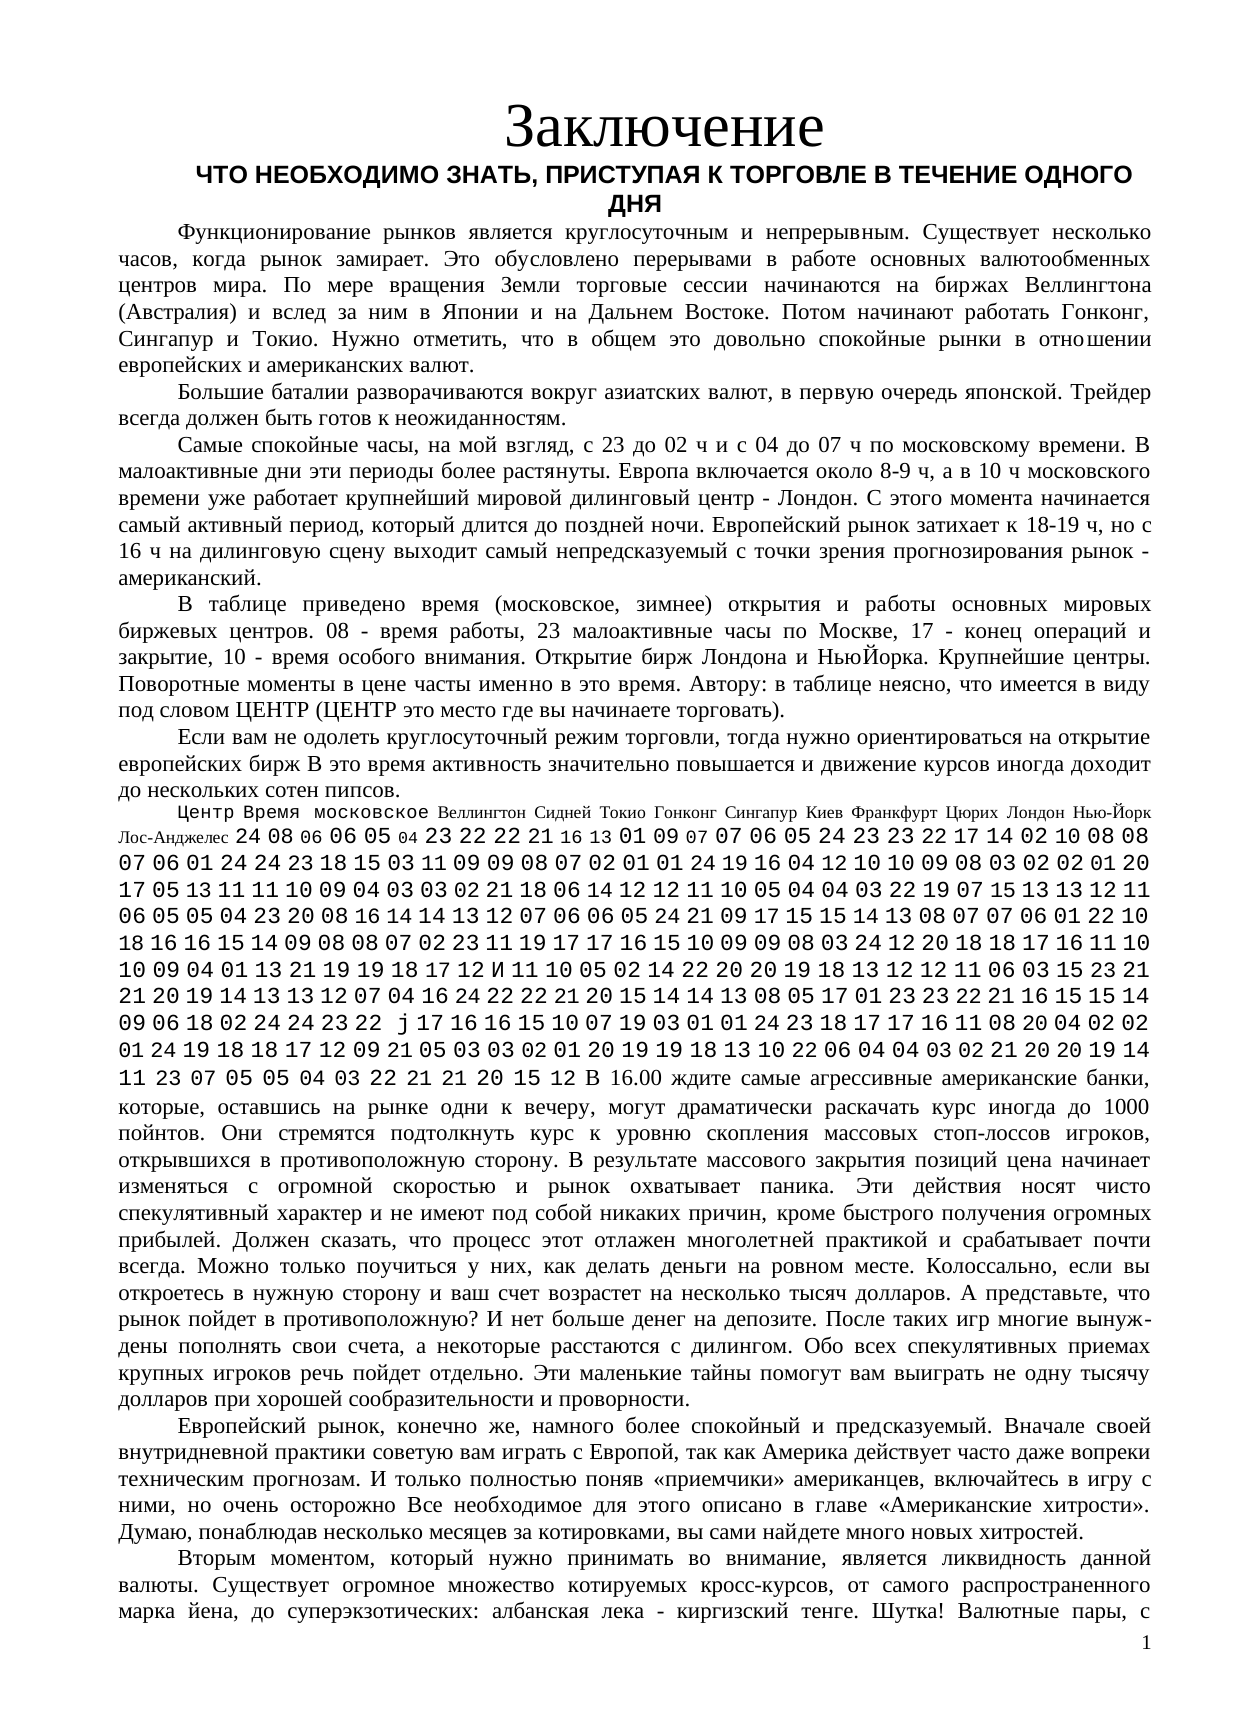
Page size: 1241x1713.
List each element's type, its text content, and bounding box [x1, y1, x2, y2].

text Самые спокойные часы, на мой взгляд, с 23 до 02 ч и с 04 до 07 ч по московскому времени. В малоактивные дни эти периоды более растянуты. Европа включается около 8-9 ч, а в 10 ч московского времени уже работает крупнейший мировой дилинговый центр - Лондон. С этого момента начинается самый активный период, который длится до поздней ночи. Европейский рынок затихает к 18-19 ч, но с 16 ч на дилинговую сцену выходит самый непредсказуемый с точки зрения прогнозирования рынок - американский. [118, 431, 1152, 590]
text Функционирование рынков является круглосуточным и непрерывным. Существует несколько часов, когда рынок замирает. Это обусловлено перерывами в работе основных валютообменных центров мира. По мере вращения Земли торговые сессии начинаются на биржах Веллингтона (Австралия) и вслед за ним в Японии и на Дальнем Востоке. Потом начинают работать Гонконг, Сингапур и Токио. Нужно отметить, что в общем это довольно спокойные рынки в отношении европейских и американских валют. [118, 218, 1152, 378]
text В таблице приведено время (московское, зимнее) открытия и работы основных мировых биржевых центров. 08 - время работы, 23 малоактивные часы по Москве, 17 - конец операций и закрытие, 10 - время особого внимания. Открытие бирж Лондона и НьюЙорка. Крупнейшие центры. Поворотные моменты в цене часты именно в это время. Автору: в таблице неясно, что имеется в виду под словом ЦЕНТР (ЦЕНТР это место где вы начинаете торговать). [118, 590, 1152, 723]
text Европейский рынок, конечно же, намного более спокойный и предсказуемый. Вначале своей внутридневной практики советую вам играть с Европой, так как Америка действует часто даже вопреки техническим прогнозам. И только полностью поняв «приемчики» американцев, включайтесь в игру с ними, но очень осторожно Все необходимое для этого описано в главе «Американские хитрости». Думаю, понаблюдав несколько месяцев за котировками, вы сами найдете много новых хитростей. [118, 1411, 1152, 1544]
text Заключение [118, 89, 1152, 160]
text Центр Время московское Веллингтон Сидней Токио Гонконг Сингапур Киев Франкфурт Цюрих Лондон Нью-Йорк Лос-Анджелес 24 08 06 06 05 04 23 22 22 21 16 13 01 09 07 07 06 05 24 23 23 22 17 14 02 10 08 08 07 06 01 24 24 23 18 15 03 11 09 09 08 07 02 01 01 24 19 16 04 12 10 10 09 08 03 02 02 01 20 17 05 13 11 11 10 09 04 03 03 02 21 18 06 14 12 12 11 10 05 04 04 03 22 19 07 15 13 13 12 11 06 05 05 04 23 20 08 16 14 14 13 12 07 06 06 05 24 21 09 17 15 15 14 13 08 07 07 06 01 22 10 18 16 16 15 14 09 08 08 07 02 23 11 19 17 17 16 15 10 09 09 08 03 24 12 20 18 18 17 16 11 10 10 09 04 01 13 21 19 19 18 17 12 И 11 10 05 02 14 22 20 20 19 18 13 12 12 11 06 03 15 23 21 21 20 19 14 13 13 12 07 04 16 24 22 22 21 20 15 14 14 13 08 05 17 01 23 23 22 21 16 15 15 14 09 06 18 02 24 24 23 22 j 17 16 16 15 10 07 19 03 01 01 24 23 18 17 17 16 11 08 20 04 02 02 01 24 19 18 18 17 12 09 21 05 03 03 02 01 20 19 19 18 13 10 22 06 04 04 03 02 21 20 20 19 14 11 23 07 05 05 04 03 22 21 21 20 15 12 В 16.00 ждите самые агрессивные американские банки, которые, оставшись на рынке одни к вечеру, могут драматически раскачать курс иногда до 1000 пойнтов. Они стремятся подтолкнуть курс к уровню скопления массовых стоп-лоссов игроков, открывшихся в противоположную сторону. В результате массового закрытия позиций цена начинает изменяться с огромной скоростью и рынок охватывает паника. Эти действия носят чисто спекулятивный характер и не имеют под собой никаких причин, кроме быстрого получения огромных прибылей. Должен сказать, что процесс этот отлажен многолетней практикой и срабатывает почти всегда. Можно только поучиться у них, как делать деньги на ровном месте. Колоссально, если вы откроетесь в нужную сторону и ваш счет возрастет на несколько тысяч долларов. А представьте, что рынок пойдет в противоположную? И нет больше денег на депозите. После таких игр многие вынуждены пополнять свои счета, а некоторые расстаются с дилингом. Обо всех спекулятивных приемах крупных игроков речь пойдет отдельно. Эти маленькие тайны помогут вам выиграть не одну тысячу долларов при хорошей сообразительности и проворности. [118, 803, 1152, 1411]
text ЧТО НЕОБХОДИМО ЗНАТЬ, ПРИСТУПАЯ К ТОРГОВЛЕ В ТЕЧЕНИЕ ОДНОГО ДНЯ [118, 160, 1152, 218]
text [118, 1544, 1152, 1624]
text Большие баталии разворачиваются вокруг азиатских валют, в первую очередь японской. Трейдер всегда должен быть готов к неожиданностям. [118, 378, 1152, 431]
text Если вам не одолеть круглосуточный режим торговли, тогда нужно ориентироваться на открытие европейских бирж В это время активность значительно повышается и движение курсов иногда доходит до нескольких сотен пипсов. [118, 723, 1152, 803]
